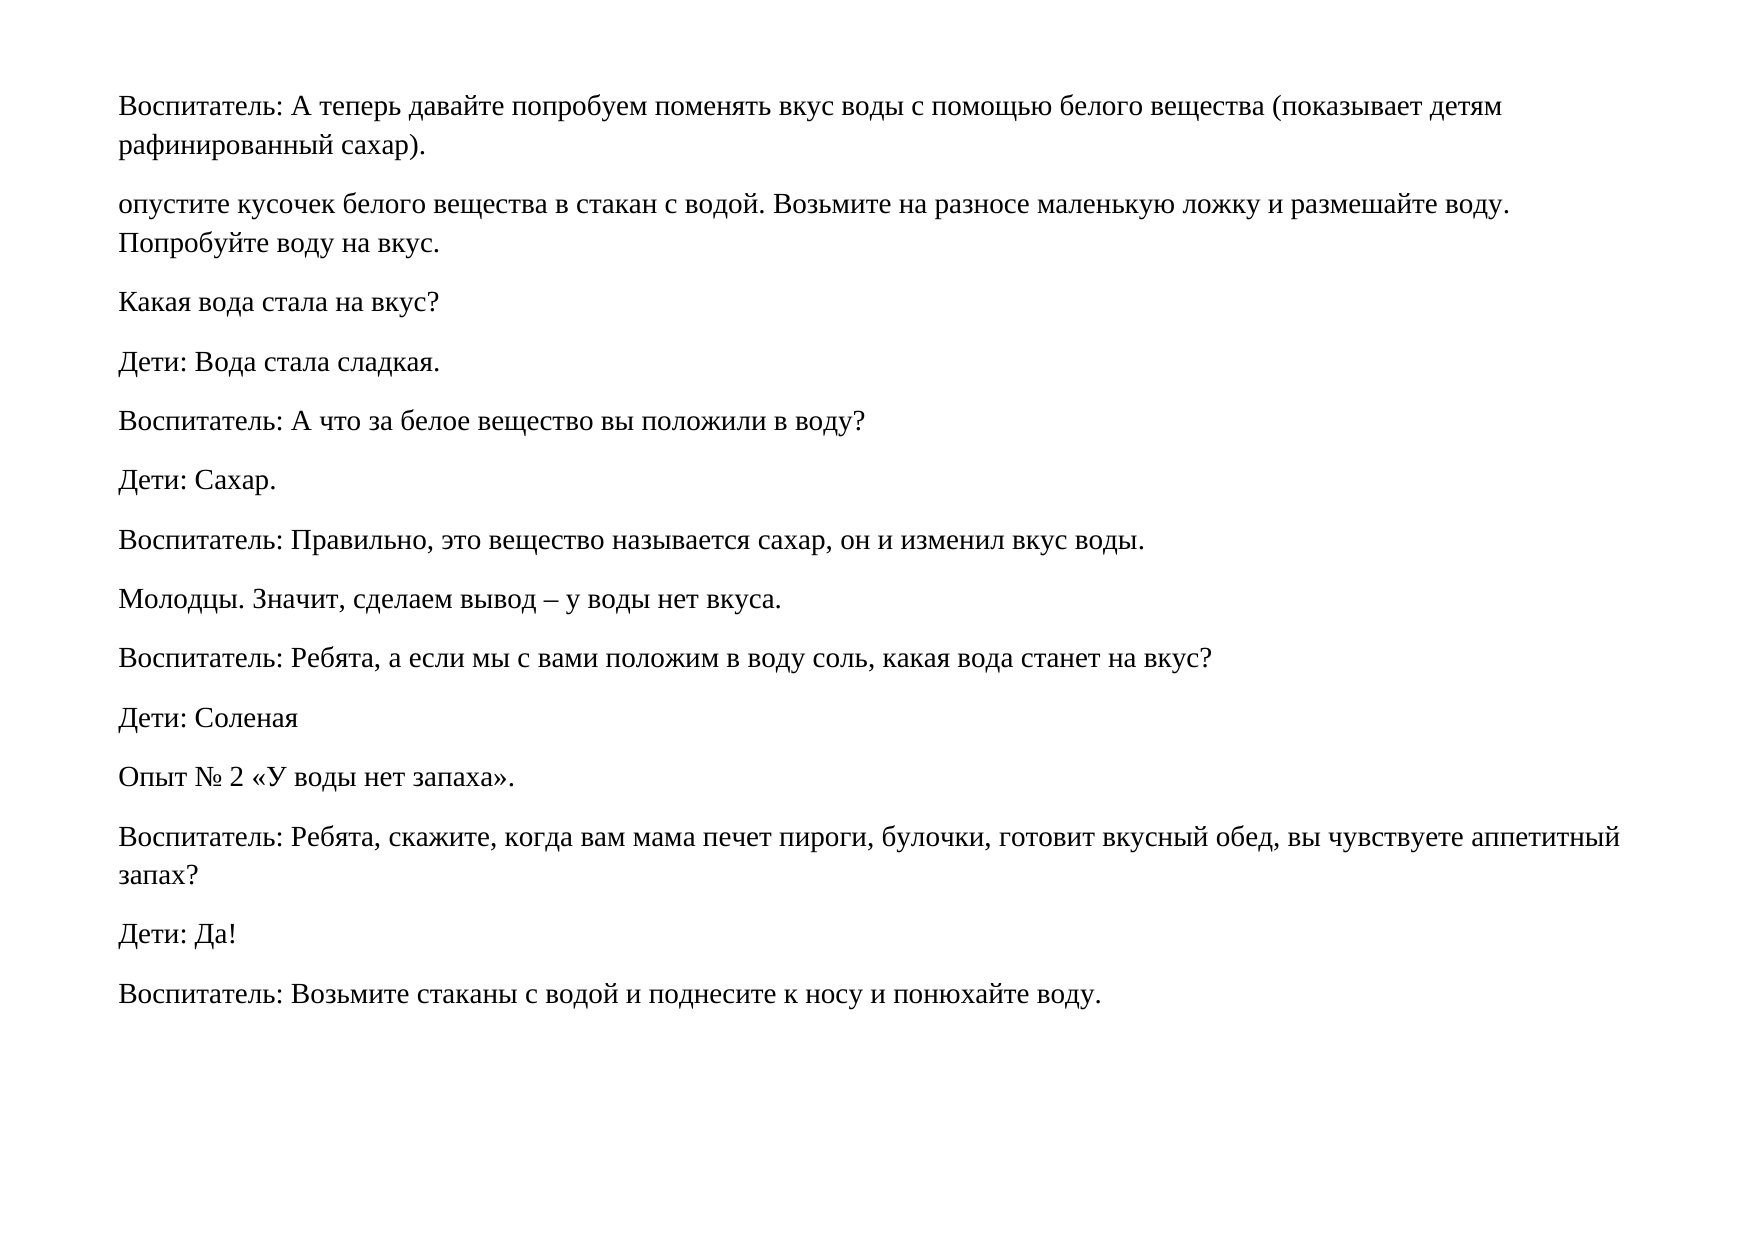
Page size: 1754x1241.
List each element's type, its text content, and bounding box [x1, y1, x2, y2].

text опустите кусочек белого вещества в стакан с водой. Возьмите на разносе маленькую ложку и размешайте воду. Попробуйте воду на вкус. [118, 186, 1636, 258]
text Воспитатель: Ребята, скажите, когда вам мама печет пироги, булочки, готовит вкусный обед, вы чувствуете аппетитный запах? [118, 819, 1636, 891]
text Дети: Сахар. [118, 462, 1636, 496]
text Дети: Соленая [118, 700, 1636, 733]
text Дети: Да! [118, 917, 1636, 950]
text Воспитатель: А что за белое вещество вы положили в воду? [118, 403, 1636, 437]
text Воспитатель: Возьмите стаканы с водой и поднесите к носу и понюхайте воду. [118, 976, 1636, 1009]
text Воспитатель: Правильно, это вещество называется сахар, он и изменил вкус воды. [118, 522, 1636, 555]
text Какая вода стала на вкус? [118, 284, 1636, 318]
text Опыт № 2 «У воды нет запаха». [118, 759, 1636, 793]
text Воспитатель: Ребята, а если мы с вами положим в воду соль, какая вода станет на вкус? [118, 641, 1636, 674]
text Воспитатель: А теперь давайте попробуем поменять вкус воды с помощью белого вещества (показывает детям рафинированный сахар). [118, 88, 1636, 161]
text Дети: Вода стала сладкая. [118, 344, 1636, 377]
text Молодцы. Значит, сделаем вывод – у воды нет вкуса. [118, 581, 1636, 615]
